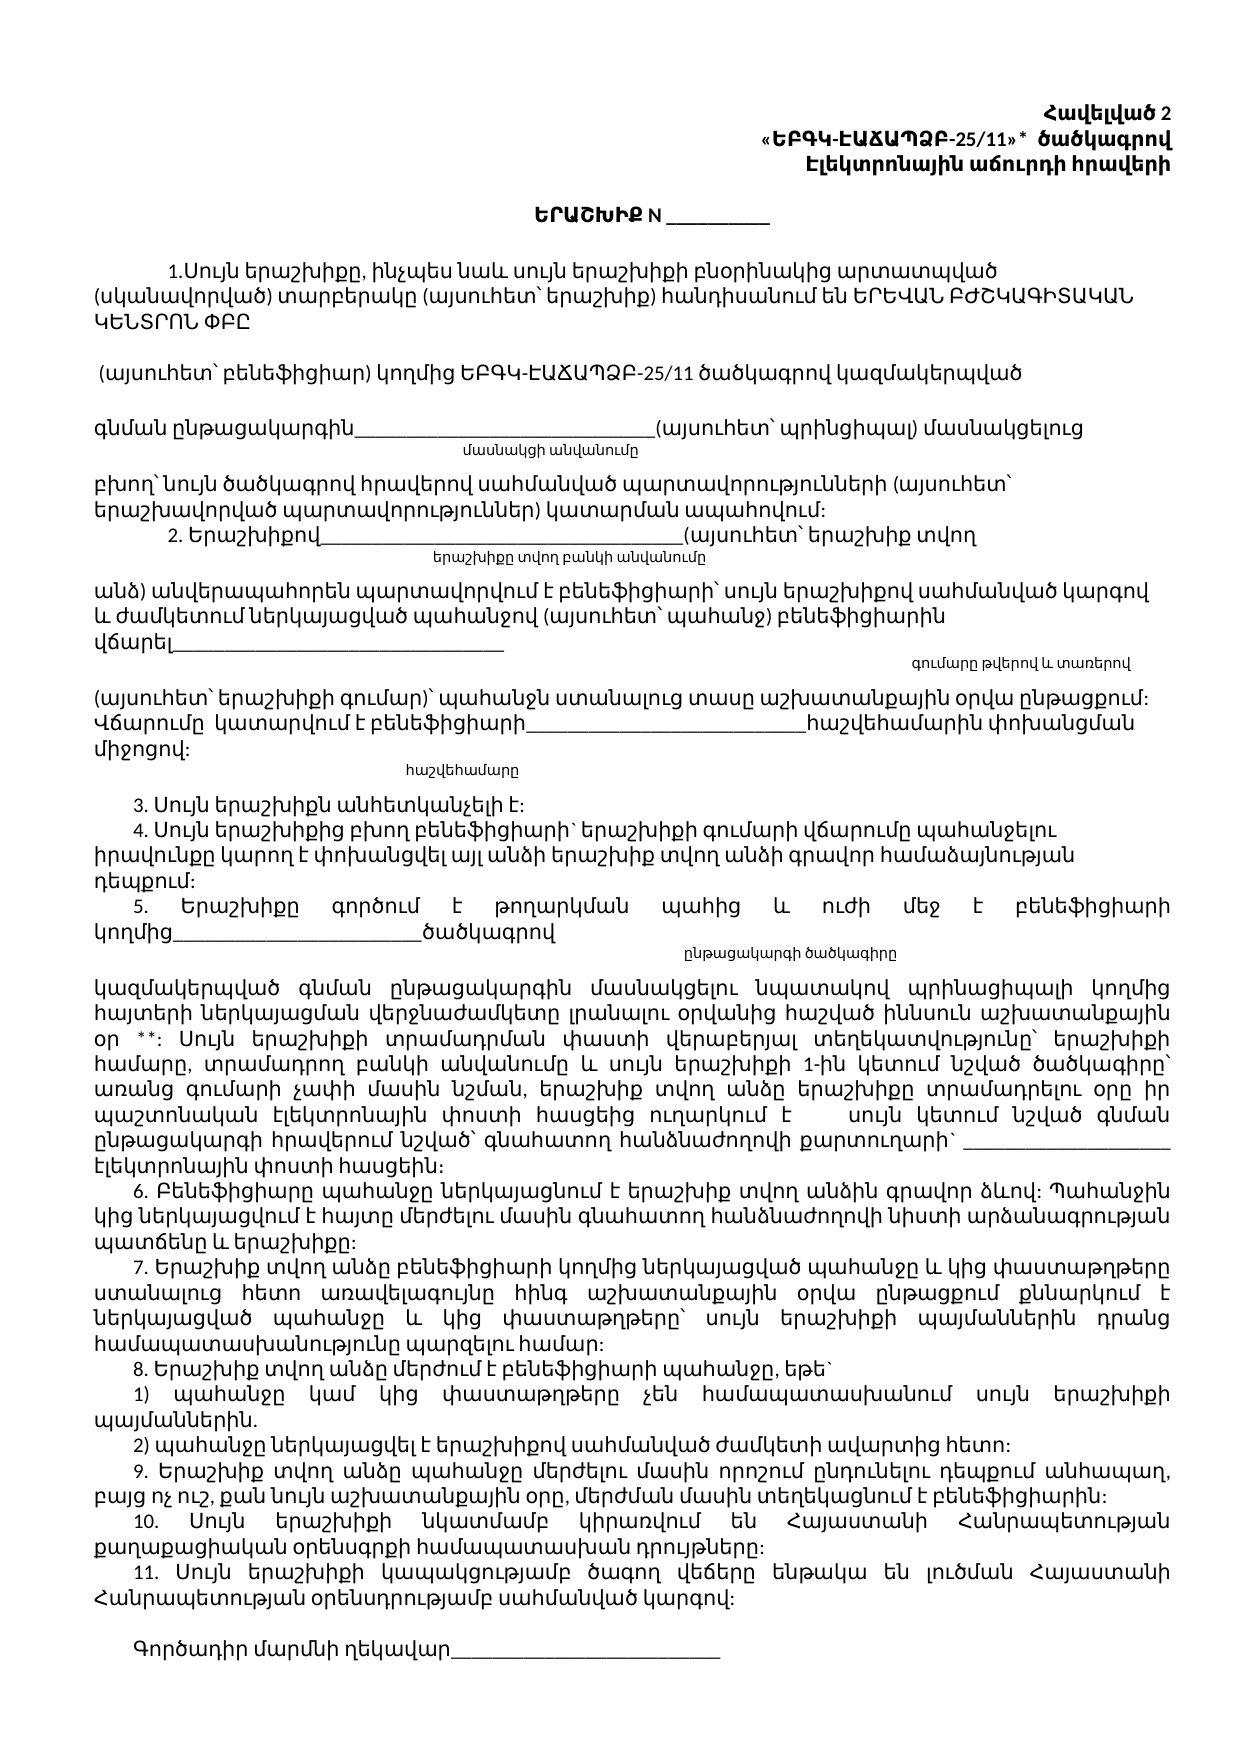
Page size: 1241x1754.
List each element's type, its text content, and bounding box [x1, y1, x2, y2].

text 2. Երաշխիքով___________________________________(այսուհետ՝ երաշխիք տվող [94, 522, 1171, 548]
text (այսուհետ՝ երաշխիքի գումար)՝ պահանջն ստանալուց տասը աշխատանքային օրվա ընթացքում: Վճարումը կատարվում է բենեֆիցիարի___________________________հաշվեհամարին փոխանցման միջոցով: [94, 685, 1171, 761]
text 8. Երաշխիք տվող անձը մերժում է բենեֆիցիարի պահանջը, եթե` [94, 1356, 1171, 1382]
text Էլեկտրոնային աճուրդի հրավերի [94, 151, 1171, 177]
text «ԵԲԳԿ-ԷԱՃԱՊՁԲ-25/11»* ծածկագրով [94, 126, 1171, 151]
text բխող՝ նույն ծածկագրով հրավերով սահմանված պարտավորությունների (այսուհետ՝ երաշխավորված պարտավորություններ) կատարման ապահովում: [94, 472, 1171, 522]
text ԵՐԱՇԽԻՔ N __________ [94, 202, 1171, 227]
text 1.Սույն երաշխիքը, ինչպես նաև սույն երաշխիքի բնօրինակից արտատպված (սկանավորված) տարբերակը (այսուհետ՝ երաշխիք) հանդիսանում են ԵՐԵՎԱՆ ԲԺՇԿԱԳԻՏԱԿԱՆ ԿԵՆՏՐՈՆ ՓԲԸ [94, 258, 1171, 334]
text 5. Երաշխիքը գործում է թողարկման պահից և ուժի մեջ է բենեֆիցիարի կողմից________________________ծածկագրով [94, 893, 1171, 944]
text ընթացակարգի ծածկագիրը [610, 944, 1171, 975]
text 9. Երաշխիք տվող անձը պահանջը մերժելու մասին որոշում ընդունելու դեպքում անհապաղ, բայց ոչ ուշ, քան նույն աշխատանքային օրը, մերժման մասին տեղեկացնում է բենեֆիցիարին: [94, 1458, 1171, 1509]
text գնման ընթացակարգին_____________________________(այսուհետ՝ պրինցիպալ) մասնակցելուց [94, 416, 1171, 441]
text 1) պահանջը կամ կից փաստաթղթերը չեն համապատասխանում սույն երաշխիքի պայմաններին. [94, 1382, 1171, 1432]
text երաշխիքը տվող բանկի անվանումը [94, 548, 1171, 578]
text 2) պահանջը ներկայացվել է երաշխիքով սահմանված ժամկետի ավարտից հետո: [94, 1432, 1171, 1458]
text 11. Սույն երաշխիքի կապակցությամբ ծագող վեճերը ենթակա են լուծման Հայաստանի Հանրապետության օրենսդրությամբ սահմանված կարգով: [94, 1559, 1171, 1610]
text անձ) անվերապահորեն պարտավորվում է բենեֆիցիարի՝ սույն երաշխիքով սահմանված կարգով և ժամկետում ներկայացված պահանջով (այսուհետ՝ պահանջ) բենեֆիցիարին վճարել________________________________ [94, 578, 1171, 654]
text 7. Երաշխիք տվող անձը բենեֆիցիարի կողմից ներկայացված պահանջը և կից փաստաթղթերը ստանալուց հետո առավելագույնը հինգ աշխատանքային օրվա ընթացքում քննարկում է ներկայացված պահանջը և կից փաստաթղթերը՝ սույն երաշխիքի պայմաններին դրանց համապատասխանությունը պարզելու համար: [94, 1254, 1171, 1356]
text կազմակերպված գնման ընթացակարգին մասնակցելու նպատակով պրինացիպալի կողմից հայտերի ներկայացման վերջնաժամկետը լրանալու օրվանից հաշված իննսուն աշխատանքային օր **: Սույն երաշխիքի տրամադրման փաստի վերաբերյալ տեղեկատվությունը՝ երաշխիքի համարը, տրամադրող բանկի անվանումը և սույն երաշխիքի 1-ին կետում նշված ծածկագիրը՝ առանց գումարի չափի մասին նշման, երաշխիք տվող անձը երաշխիքը տրամադրելու օրը իր պաշտոնական էլեկտրոնային փոստի հասցեից ուղարկում է սույն կետում նշված գնման ընթացակարգի հրավերում նշված՝ գնահատող հանձնաժողովի քարտուղարի` ____________________ էլեկտրոնային փոստի հասցեին։ [94, 975, 1171, 1178]
text հաշվեհամարը [94, 761, 1171, 792]
text (այսուհետ՝ բենեֆիցիար) կողմից ԵԲԳԿ-ԷԱՃԱՊՁԲ-25/11 ծածկագրով կազմակերպված [94, 360, 1171, 416]
text 10. Սույն երաշխիքի նկատմամբ կիրառվում են Հայաստանի Հանրապետության քաղաքացիական օրենսգրքի համապատասխան դրույթները: [94, 1509, 1171, 1559]
text գումարը թվերով և տառերով [831, 654, 1171, 685]
text Հավելված 2 [94, 100, 1171, 126]
text Գործադիր մարմնի ղեկավար__________________________ [94, 1636, 1171, 1661]
text 6. Բենեֆիցիարը պահանջը ներկայացնում է երաշխիք տվող անձին գրավոր ձևով: Պահանջին կից ներկայացվում է հայտը մերժելու մասին գնահատող հանձնաժողովի նիստի արձանագրության պատճենը և երաշխիքը: [94, 1178, 1171, 1254]
text մասնակցի անվանումը [389, 441, 1171, 472]
text 4. Սույն երաշխիքից բխող բենեֆիցիարի` երաշխիքի գումարի վճարումը պահանջելու իրավունքը կարող է փոխանցվել այլ անձի երաշխիք տվող անձի գրավոր համաձայնության դեպքում: [94, 817, 1171, 893]
text 3. Սույն երաշխիքն անհետկանչելի է: [94, 792, 1171, 817]
